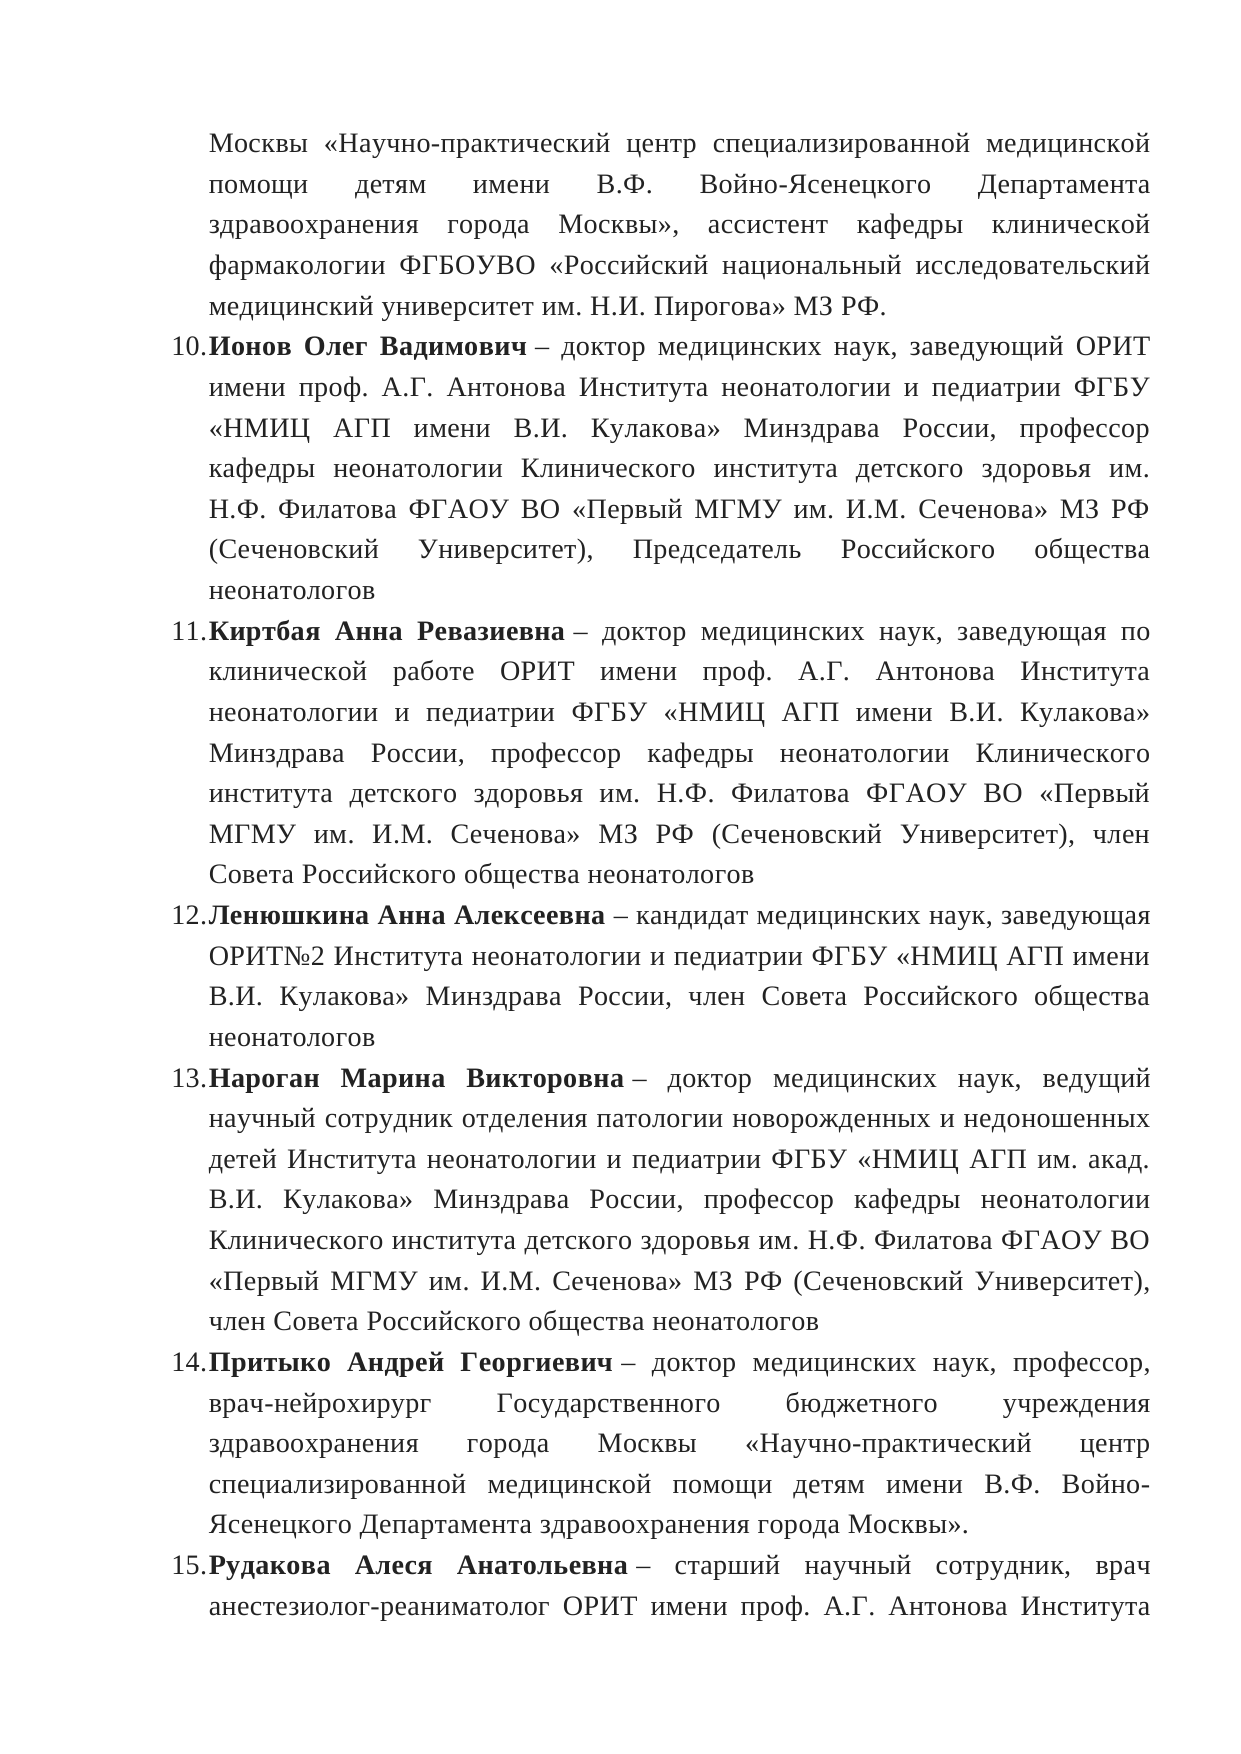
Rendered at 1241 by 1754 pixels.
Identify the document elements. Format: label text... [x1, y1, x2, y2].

list Ленюшкина Анна Алексеевна – кандидат медицинских наук, заведующая ОРИТ№2 Института неонатологии и педиатрии ФГБУ «НМИЦ АГП имени В.И. Кулакова» Минздрава России, член Совета Российского общества неонатологов [171, 890, 1152, 1052]
list Притыко Андрей Георгиевич – доктор медицинских наук, профессор, врач-нейрохирург Государственного бюджетного учреждения здравоохранения города Москвы «Научно-практический центр специализированной медицинской помощи детям имени В.Ф. Войно-Ясенецкого Департамента здравоохранения города Москвы». [171, 1337, 1152, 1540]
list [171, 1540, 1152, 1621]
list Нароган Марина Викторовна – доктор медицинских наук, ведущий научный сотрудник отделения патологии новорожденных и недоношенных детей Института неонатологии и педиатрии ФГБУ «НМИЦ АГП им. акад. В.И. Кулакова» Минздрава России, профессор кафедры неонатологии Клинического института детского здоровья им. Н.Ф. Филатова ФГАОУ ВО «Первый МГМУ им. И.М. Сеченова» МЗ РФ (Сеченовский Университет), член Совета Российского общества неонатологов [171, 1052, 1152, 1337]
list Киртбая Анна Ревазиевна – доктор медицинских наук, заведующая по клинической работе ОРИТ имени проф. А.Г. Антонова Института неонатологии и педиатрии ФГБУ «НМИЦ АГП имени В.И. Кулакова» Минздрава России, профессор кафедры неонатологии Клинического института детского здоровья им. Н.Ф. Филатова ФГАОУ ВО «Первый МГМУ им. И.М. Сеченова» МЗ РФ (Сеченовский Университет), член Совета Российского общества неонатологов [171, 606, 1152, 890]
list Ионов Олег Вадимович – доктор медицинских наук, заведующий ОРИТ имени проф. А.Г. Антонова Института неонатологии и педиатрии ФГБУ «НМИЦ АГП имени В.И. Кулакова» Минздрава России, профессор кафедры неонатологии Клинического института детского здоровья им. Н.Ф. Филатова ФГАОУ ВО «Первый МГМУ им. И.М. Сеченова» МЗ РФ (Сеченовский Университет), Председатель Российского общества неонатологов [171, 321, 1152, 606]
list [171, 118, 1152, 321]
